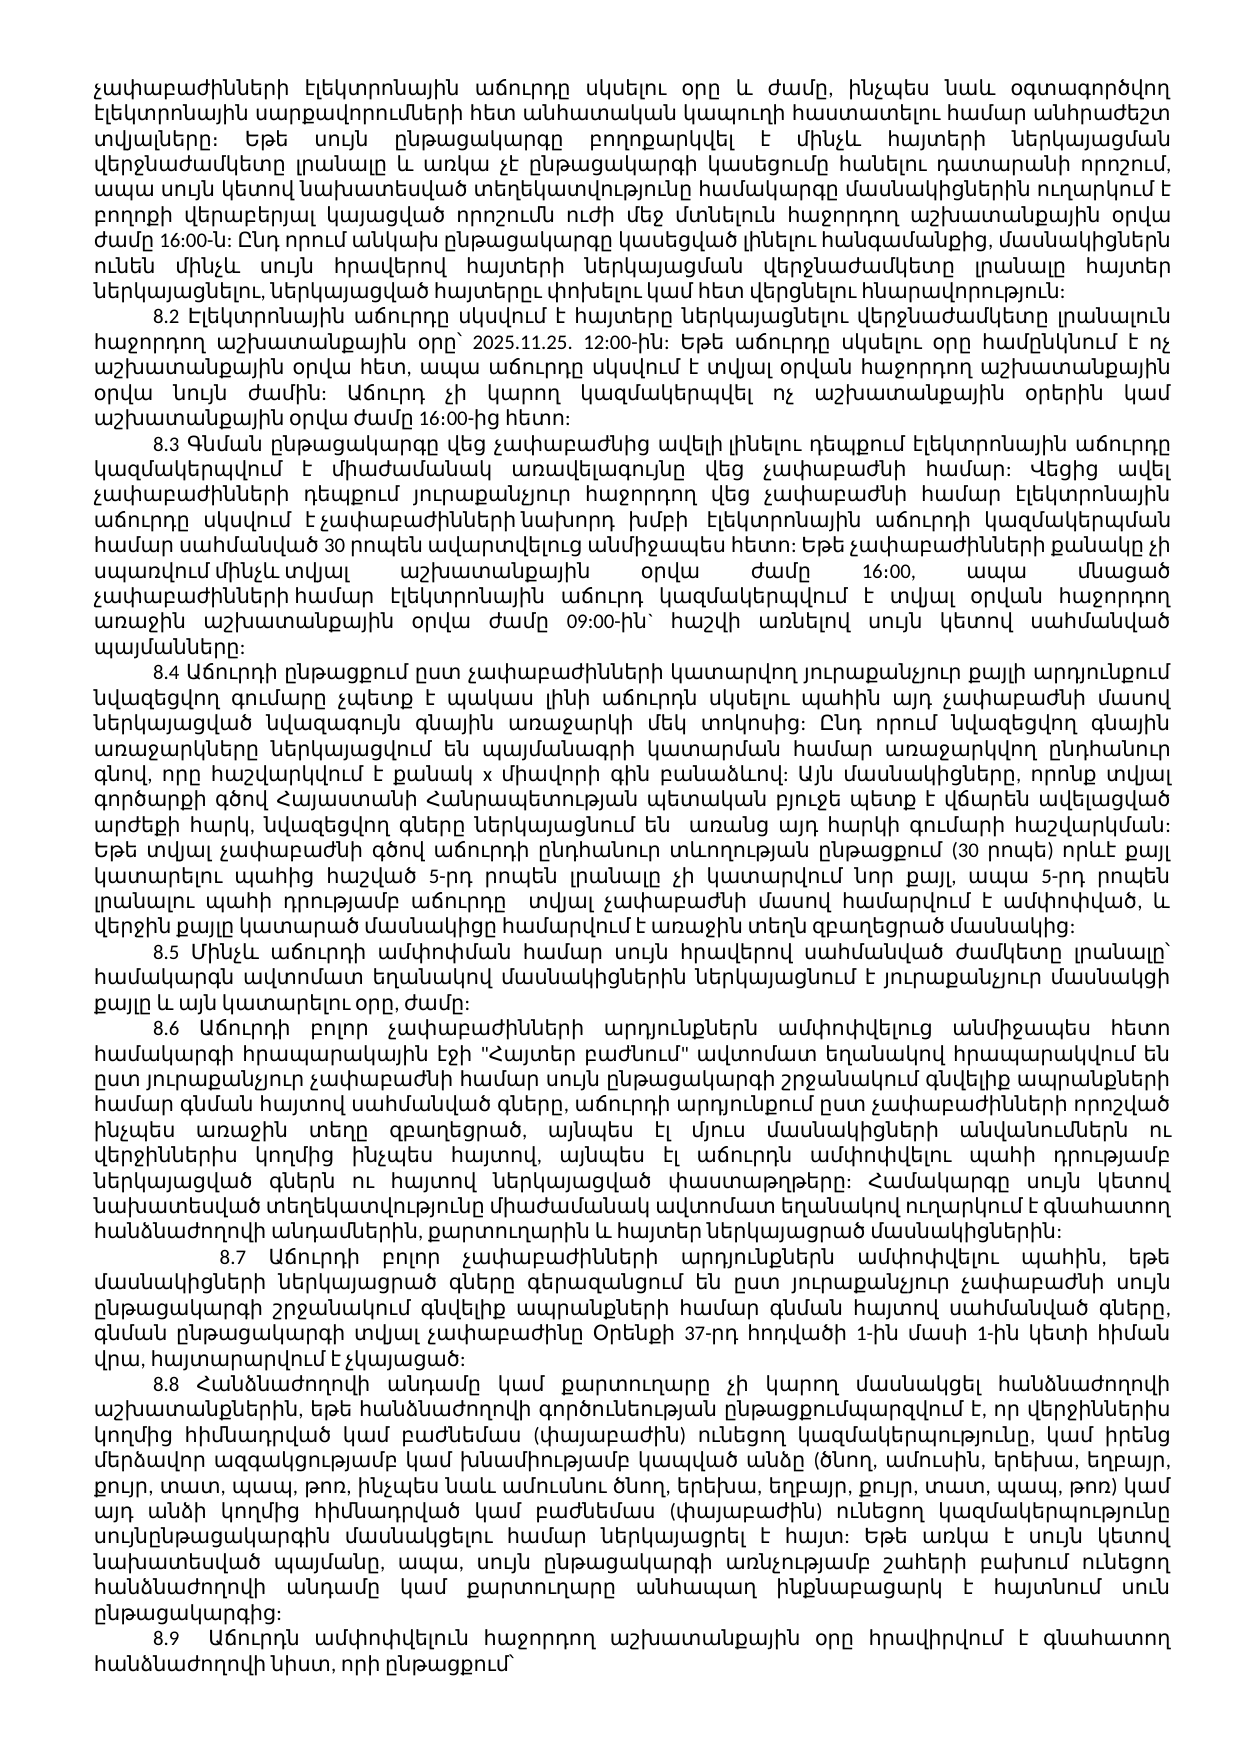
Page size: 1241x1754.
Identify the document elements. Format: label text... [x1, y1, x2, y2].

text 8.7 Աճուրդի բոլոր չափաբաժինների արդյունքներն ամփոփվելու պահին, եթե մասնակիցների ներկայացրած գները գերազանցում են ըստ յուրաքանչյուր չափաբաժնի սույն ընթացակարգի շրջանակում գնվելիք ապրանքների համար գնման հայտով սահմանված գները, գնման ընթացակարգի տվյալ չափաբաժինը Օրենքի 37-րդ հոդվածի 1-ին մասի 1-ին կետի հիման վրա, հայտարարվում է չկայացած: [94, 1244, 1171, 1371]
text 8.6 Աճուրդի բոլոր չափաբաժինների արդյունքներն ամփոփվելուց անմիջապես հետո համակարգի հրապարակային էջի "Հայտեր բաժնում" ավտոմատ եղանակով հրապարակվում են ըստ յուրաքանչյուր չափաբաժնի համար սույն ընթացակարգի շրջանակում գնվելիք ապրանքների համար գնման հայտով սահմանված գները, աճուրդի արդյունքում ըստ չափաբաժինների որոշված ինչպես առաջին տեղը զբաղեցրած, այնպես էլ մյուս մասնակիցների անվանումներն ու վերջիններիս կողմից ինչպես հայտով, այնպես էլ աճուրդն ամփոփվելու պահի դրությամբ ներկայացված գներն ու հայտով ներկայացված փաստաթղթերը: Համակարգը սույն կետով նախատեսված տեղեկատվությունը միաժամանակ ավտոմատ եղանակով ուղարկում է գնահատող հանձնաժողովի անդամներին, քարտուղարին և հայտեր ներկայացրած մասնակիցներին: [94, 1015, 1171, 1244]
text 8.3 Գնման ընթացակարգը վեց չափաբաժնից ավելի լինելու դեպքում էլեկտրոնային աճուրդը կազմակերպվում է միաժամանակ առավելագույնը վեց չափաբաժնի համար: Վեցից ավել չափաբաժինների դեպքում յուրաքանչյուր հաջորդող վեց չափաբաժնի համար էլեկտրոնային աճուրդը սկսվում է չափաբաժինների նախորդ խմբի էլեկտրոնային աճուրդի կազմակերպման համար սահմանված 30 րոպեն ավարտվելուց անմիջապես հետո: Եթե չափաբաժինների քանակը չի սպառվում մինչև տվյալ աշխատանքային օրվա ժամը 16։00, ապա մնացած չափաբաժինների համար էլեկտրոնային աճուրդ կազմակերպվում է տվյալ օրվան հաջորդող առաջին աշխատանքային օրվա ժամը 09:00-ին` հաշվի առնելով սույն կետով սահմանված պայմանները: [94, 431, 1171, 659]
text 8.8 Հանձնաժողովի անդամը կամ քարտուղարը չի կարող մասնակցել հանձնաժողովի աշխատանքներին, եթե հանձնաժողովի գործունեության ընթացքումպարզվում է, որ վերջիններիս կողմից հիմնադրված կամ բաժնեմաս (փայաբաժին) ունեցող կազմակերպությունը, կամ իրենց մերձավոր ազգակցությամբ կամ խնամիությամբ կապված անձը (ծնող, ամուսին, երեխա, եղբայր, քույր, տատ, պապ, թոռ, ինչպես նաև ամուսնու ծնող, երեխա, եղբայր, քույր, տատ, պապ, թոռ) կամ այդ անձի կողմից հիմնադրված կամ բաժնեմաս (փայաբաժին) ունեցող կազմակերպությունը սույնընթացակարգին մասնակցելու համար ներկայացրել է հայտ: Եթե առկա է սույն կետով նախատեսված պայմանը, ապա, սույն ընթացակարգի առնչությամբ շահերի բախում ունեցող հանձնաժողովի անդամը կամ քարտուղարը անհապաղ ինքնաբացարկ է հայտնում սուն ընթացակարգից: [94, 1371, 1171, 1625]
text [94, 75, 1171, 304]
text 8.4 Աճուրդի ընթացքում ըստ չափաբաժինների կատարվող յուրաքանչյուր քայլի արդյունքում նվազեցվող գումարը չպետք է պակաս լինի աճուրդն սկսելու պահին այդ չափաբաժնի մասով ներկայացված նվազագույն գնային առաջարկի մեկ տոկոսից: Ընդ որում նվազեցվող գնային առաջարկները ներկայացվում են պայմանագրի կատարման համար առաջարկվող ընդհանուր գնով, որը հաշվարկվում է քանակ x միավորի գին բանաձևով: Այն մասնակիցները, որոնք տվյալ գործարքի գծով Հայաստանի Հանրապետության պետական բյուջե պետք է վճարեն ավելացված արժեքի հարկ, նվազեցվող գները ներկայացնում են առանց այդ հարկի գումարի հաշվարկման: Եթե տվյալ չափաբաժնի գծով աճուրդի ընդհանուր տևողության ընթացքում (30 րոպե) որևէ քայլ կատարելու պահից հաշված 5-րդ րոպեն լրանալը չի կատարվում նոր քայլ, ապա 5-րդ րոպեն լրանալու պահի դրությամբ աճուրդը տվյալ չափաբաժնի մասով համարվում է ամփոփված, և վերջին քայլը կատարած մասնակիցը համարվում է առաջին տեղն զբաղեցրած մասնակից: [94, 659, 1171, 939]
text 8.2 Էլեկտրոնային աճուրդը սկսվում է հայտերը ներկայացնելու վերջնաժամկետը լրանալուն հաջորդող աշխատանքային օրը՝ 2025.11.25. 12:00 -ին: Եթե աճուրդը սկսելու օրը համընկնում է ոչ աշխատանքային օրվա հետ, ապա աճուրդը սկսվում է տվյալ օրվան հաջորդող աշխատանքային օրվա նույն ժամին: Աճուրդ չի կարող կազմակերպվել ոչ աշխատանքային օրերին կամ աշխատանքային օրվա ժամը 16։00-ից հետո: [94, 304, 1171, 431]
text 8.9 Աճուրդն ամփոփվելուն հաջորդող աշխատանքային օրը հրավիրվում է գնահատող հանձնաժողովի նիստ, որի ընթացքում՝ [94, 1625, 1171, 1676]
text 8.5 Մինչև աճուրդի ամփոփման համար սույն հրավերով սահմանված ժամկետը լրանալը՝ համակարգն ավտոմատ եղանակով մասնակիցներին ներկայացնում է յուրաքանչյուր մասնակցի քայլը և այն կատարելու օրը, ժամը: [94, 939, 1171, 1015]
